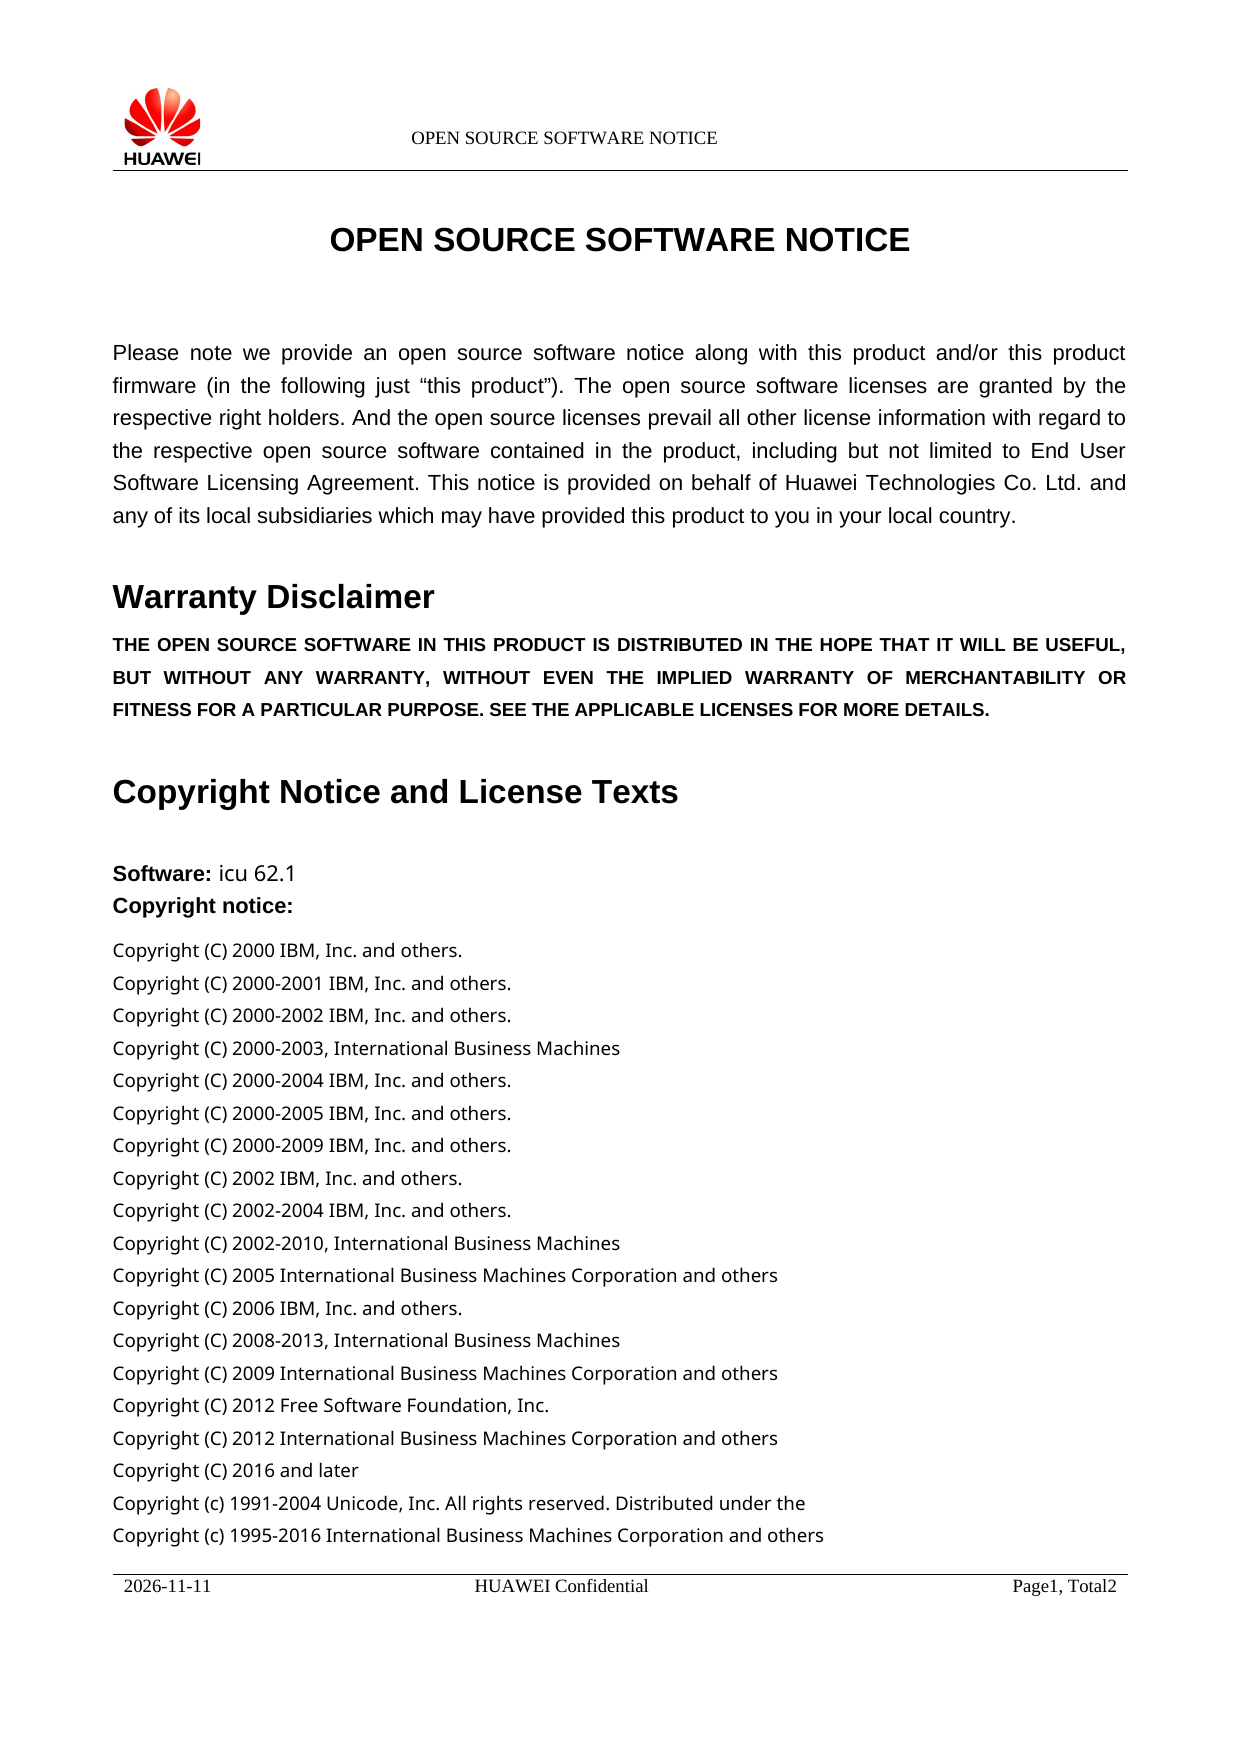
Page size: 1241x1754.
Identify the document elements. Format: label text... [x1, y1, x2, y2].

text Copyright (C) 2012 Free Software Foundation, Inc. [112, 1389, 1128, 1421]
text Copyright notice: [112, 889, 1128, 921]
text Copyright (C) 2000-2009 IBM, Inc. and others. [112, 1129, 1128, 1161]
text Copyright (C) 2002-2004 IBM, Inc. and others. [112, 1194, 1128, 1226]
text Copyright (C) 2009 International Business Machines Corporation and others [112, 1356, 1128, 1389]
text Copyright (C) 2016 and later [112, 1454, 1128, 1486]
text Copyright (C) 2006 IBM, Inc. and others. [112, 1291, 1128, 1324]
text Copyright (C) 2000-2001 IBM, Inc. and others. [112, 966, 1128, 999]
text Warranty Disclaimer [112, 564, 1128, 629]
text Copyright (C) 2012 International Business Machines Corporation and others [112, 1421, 1128, 1454]
text The open source software in this product is distributed in the hope that it will be useful, but WITHOUT ANY WARRANTY, without even the implied warranty of MERCHANTABILITY or FITNESS FOR A PARTICULAR PURPOSE. See the applicable licenses for more details. [112, 629, 1128, 726]
text Copyright (c) 1995-2016 International Business Machines Corporation and others [112, 1519, 1128, 1551]
text OPEN SOURCE SOFTWARE NOTICE [112, 206, 1128, 271]
text Copyright (C) 2008-2013, International Business Machines [112, 1324, 1128, 1356]
text Copyright (c) 1991-2004 Unicode, Inc. All rights reserved. Distributed under the [112, 1486, 1128, 1519]
text Copyright (C) 2000 IBM, Inc. and others. [112, 934, 1128, 966]
text Copyright (C) 2005 International Business Machines Corporation and others [112, 1259, 1128, 1291]
text Copyright (C) 2000-2002 IBM, Inc. and others. [112, 999, 1128, 1031]
text Copyright (C) 2000-2003, International Business Machines [112, 1031, 1128, 1064]
title Software: icu 62.1 [112, 856, 1128, 889]
text Copyright (C) 2002 IBM, Inc. and others. [112, 1161, 1128, 1194]
text Copyright (C) 2000-2004 IBM, Inc. and others. [112, 1064, 1128, 1096]
text Copyright (C) 2002-2010, International Business Machines [112, 1226, 1128, 1259]
text Copyright Notice and License Texts [112, 759, 1128, 824]
picture [124, 88, 201, 165]
text Please note we provide an open source software notice along with this product and/or this product firmware (in the following just “this product”). The open source software licenses are granted by the respective right holders. And the open source licenses prevail all other license information with regard to the respective open source software contained in the product, including but not limited to End User Software Licensing Agreement. This notice is provided on behalf of Huawei Technologies Co. Ltd. and any of its local subsidiaries which may have provided this product to you in your local country. [112, 336, 1128, 531]
text Copyright (C) 2000-2005 IBM, Inc. and others. [112, 1096, 1128, 1129]
